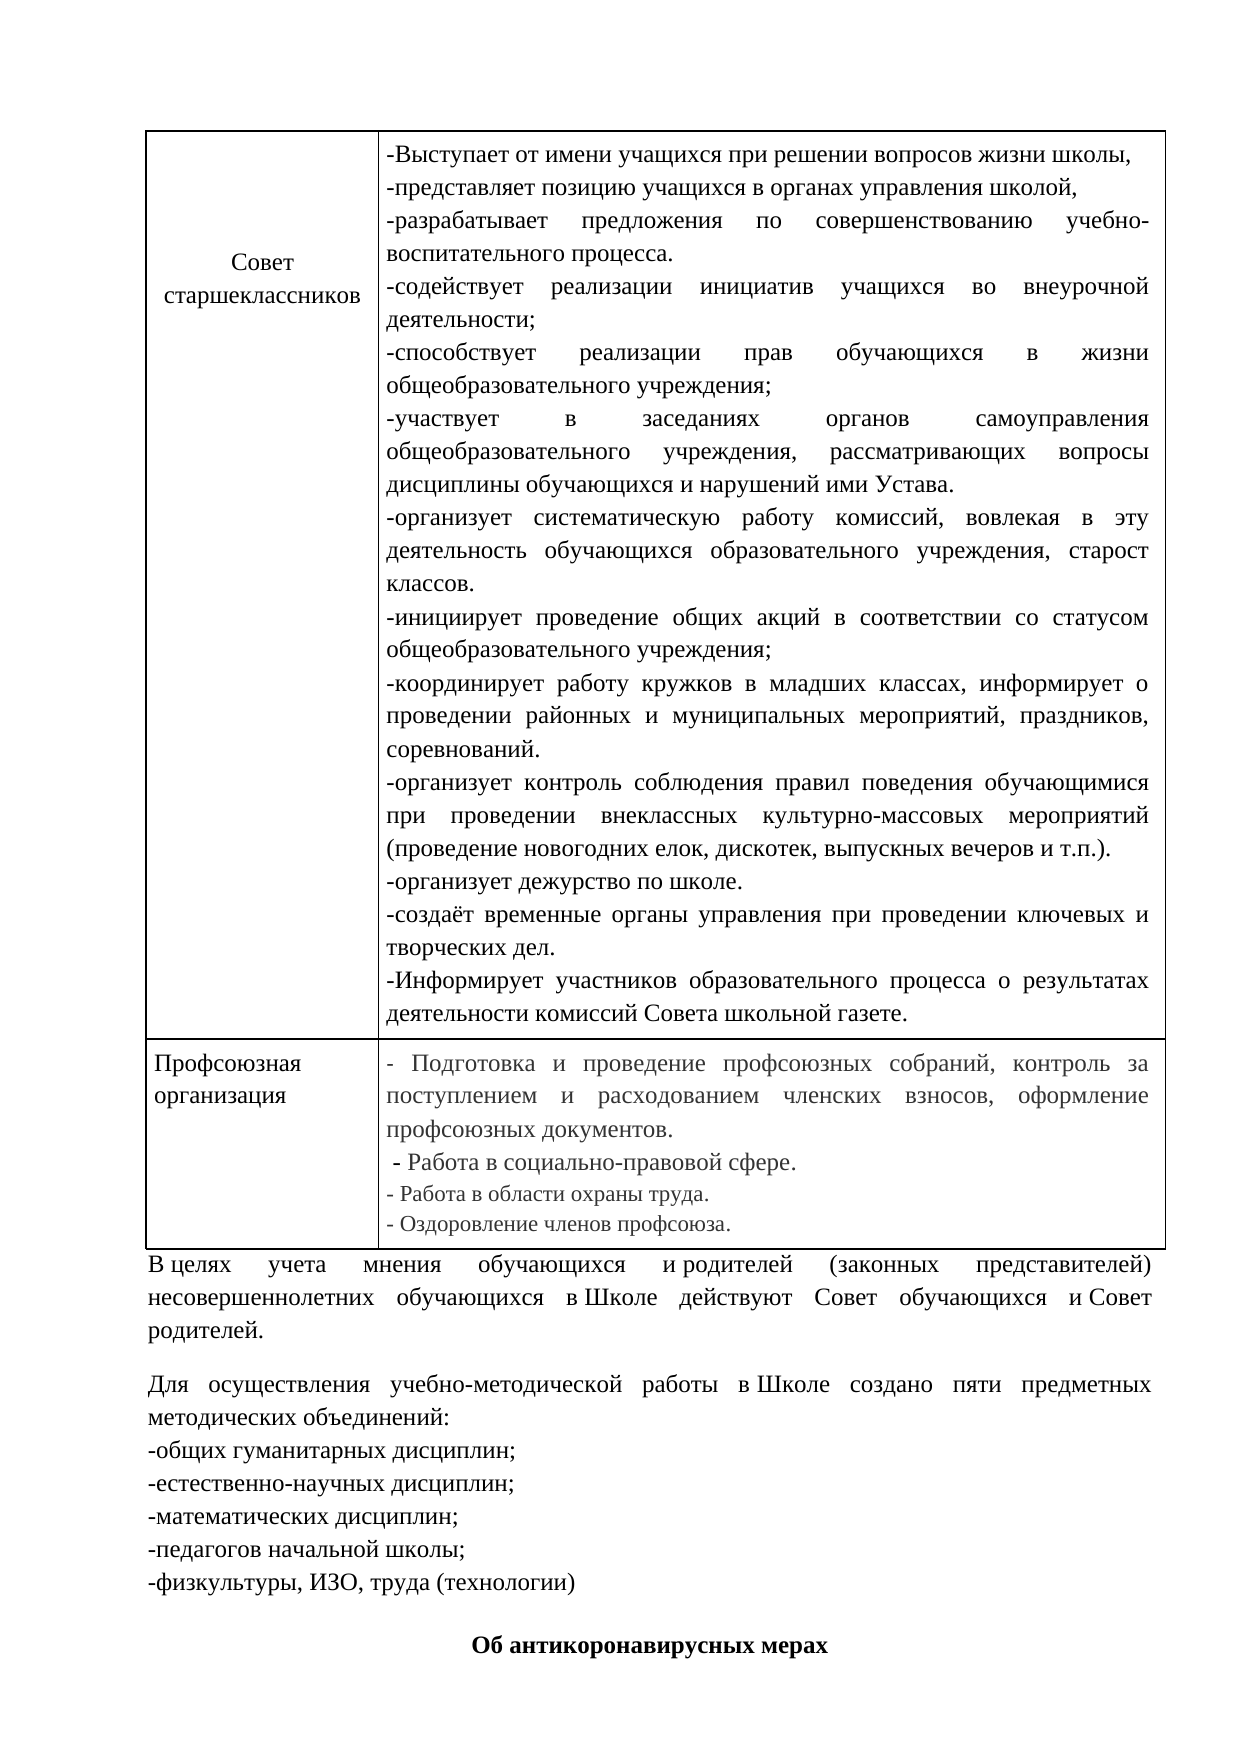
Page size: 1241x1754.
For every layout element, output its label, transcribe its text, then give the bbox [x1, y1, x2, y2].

table_cell -Выступает от имени учащихся при решении вопросов жизни школы, -представляет позицию учащихся в органах управления школой, -разрабатывает предложения по совершенствованию учебно-воспитательного процесса. -содействует реализации инициатив учащихся во внеурочной деятельности; -способствует реализации прав обучающихся в жизни общеобразовательного учреждения; -участвует в заседаниях органов самоуправления общеобразовательного учреждения, рассматривающих вопросы дисциплины обучающихся и нарушений ими Устава. -организует систематическую работу комиссий, вовлекая в эту деятельность обучающихся образовательного учреждения, старост классов. -инициирует проведение общих акций в соответствии со статусом общеобразовательного учреждения; -координирует работу кружков в младших классах, информирует о проведении районных и муниципальных мероприятий, праздников, соревнований. -организует контроль соблюдения правил поведения обучающимися при проведении внеклассных культурно-массовых мероприятий (проведение новогодних елок, дискотек, выпускных вечеров и т.п.). -организует дежурство по школе. -создаёт временные органы управления при проведении ключевых и творческих дел. -Информирует участников образовательного процесса о результатах деятельности комиссий Совета школьной газете. [379, 132, 1165, 1038]
text Об антикоронавирусных мерах [148, 1630, 1152, 1658]
text В целях учета мнения обучающихся и родителей (законных представителей) несовершеннолетних обучающихся в Школе действуют Совет обучающихся и Совет родителей. [148, 1250, 1152, 1344]
text -естественно-научных дисциплин; [148, 1468, 1133, 1497]
table_cell Профсоюзная организация [147, 1040, 378, 1248]
table_cell - Подготовка и проведение профсоюзных собраний, контроль за поступлением и расходованием членских взносов, оформление профсоюзных документов. - Работа в социально-правовой сфере. - Работа в области охраны труда. - Оздоровление членов профсоюза. [379, 1040, 1165, 1248]
text -общих гуманитарных дисциплин; [148, 1435, 1133, 1464]
text -математических дисциплин; [148, 1501, 1133, 1530]
text Для осуществления учебно-методической работы в Школе создано пяти предметных методических объединений: [148, 1369, 1152, 1431]
table_cell Совет старшеклассников [147, 132, 378, 1038]
text -педагогов начальной школы; -физкультуры, ИЗО, труда (технологии) [148, 1534, 1133, 1596]
